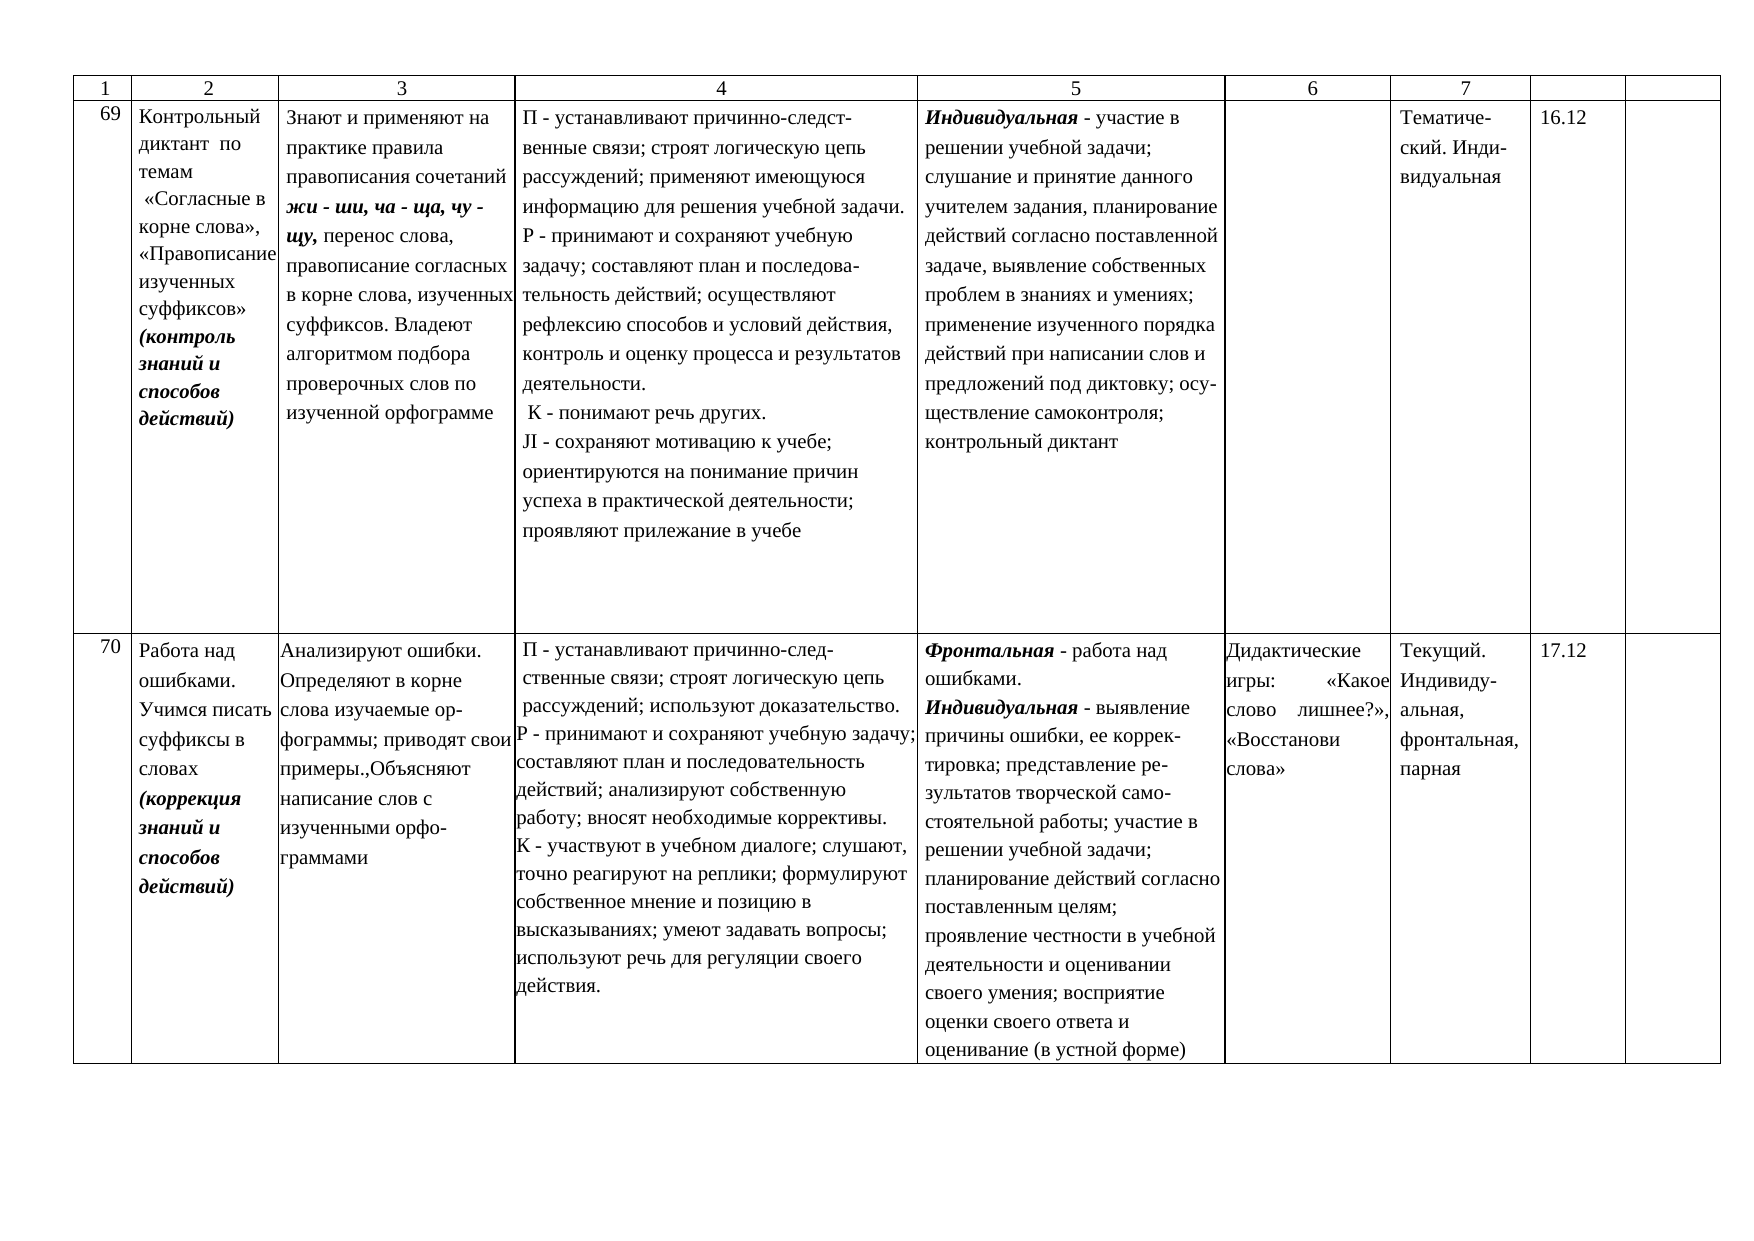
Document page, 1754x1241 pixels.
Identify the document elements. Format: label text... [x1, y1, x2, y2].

table_cell П - устанавливают причинно-следст- венные связи; строят логическую цепь рассуждений; применяют имеющуюся информацию для решения учебной задачи. Р - принимают и сохраняют учебную задачу; составляют план и последовательность действий; осуществляют рефлексию способов и условий действия, контроль и оценку процесса и результатов деятельности. К - понимают речь других. JI - сохраняют мотивацию к учебе; ориентируются на понимание причин успеха в практической деятельности; проявляют прилежание в учебе [516, 101, 917, 633]
table_header 1 [74, 76, 131, 100]
table_cell Работа над ошибками. Учимся писать суффиксы в словах (коррекция знаний и способов действий) [132, 634, 278, 1063]
table_header 2 [132, 76, 278, 100]
table_cell Дидактические игры: «Какое слово лишнее?», «Восстанови слова» [1226, 634, 1390, 1063]
table_cell [1626, 634, 1720, 1063]
table_cell Текущий. Индивидуальная, фронтальная, парная [1391, 634, 1530, 1063]
table_cell Анализируют ошибки. Определяют в корне слова изучаемые орфограммы; приводят свои примеры.,Объясняют написание слов с изученными орфограммами [279, 634, 514, 1063]
table_header [1531, 76, 1625, 100]
table_cell Фронтальная - работа над ошибками. Индивидуальная - выявление причины ошибки, ее корректировка; представление результатов творческой самостоятельной работы; участие в решении учебной задачи; планирование действий согласно поставленным целям; проявление честности в учебной деятельности и оценивании своего умения; восприятие оценки своего ответа и оценивание (в устной форме) [918, 634, 1224, 1063]
table_header 6 [1226, 76, 1390, 100]
table_cell Знают и применяют на практике правила правописания сочетаний жи - ши, ча - ща, чу - щу, перенос слова, правописание согласных в корне слова, изученных суффиксов. Владеют алгоритмом подбора проверочных слов по изученной орфограмме [279, 101, 514, 633]
table_cell 70 [74, 634, 131, 1063]
table_cell 17.12 [1531, 634, 1625, 1063]
table_header 3 [279, 76, 514, 100]
table_cell Индивидуальная - участие в решении учебной задачи; слушание и принятие данного учителем задания, планирование действий согласно поставленной задаче, выявление собственных проблем в знаниях и умениях; применение изученного порядка действий при написании слов и предложений под диктовку; осуществление самоконтроля; контрольный диктант [918, 101, 1224, 633]
table_cell Контрольный диктант по темам «Согласные в корне слова», «Правописание изученных суффиксов» (контроль знаний и способов действий) [132, 101, 278, 633]
table_cell 69 [74, 101, 131, 633]
table_cell [1226, 101, 1390, 633]
table_cell [1626, 101, 1720, 633]
table_cell Тематический. Индивидуальная [1391, 101, 1530, 633]
table_header [1626, 76, 1720, 100]
table_header 7 [1391, 76, 1530, 100]
table_header 4 [516, 76, 917, 100]
table_header 5 [918, 76, 1224, 100]
table_cell 16.12 [1531, 101, 1625, 633]
table_cell П - устанавливают причинно-след- ственные связи; строят логическую цепь рассуждений; используют доказательство. Р - принимают и сохраняют учебную задачу; составляют план и последовательность действий; анализируют собственную работу; вносят необходимые коррективы. К - участвуют в учебном диалоге; слушают, точно реагируют на реплики; формулируют собственное мнение и позицию в высказываниях; умеют задавать вопросы; используют речь для регуляции своего действия. [516, 634, 917, 1063]
